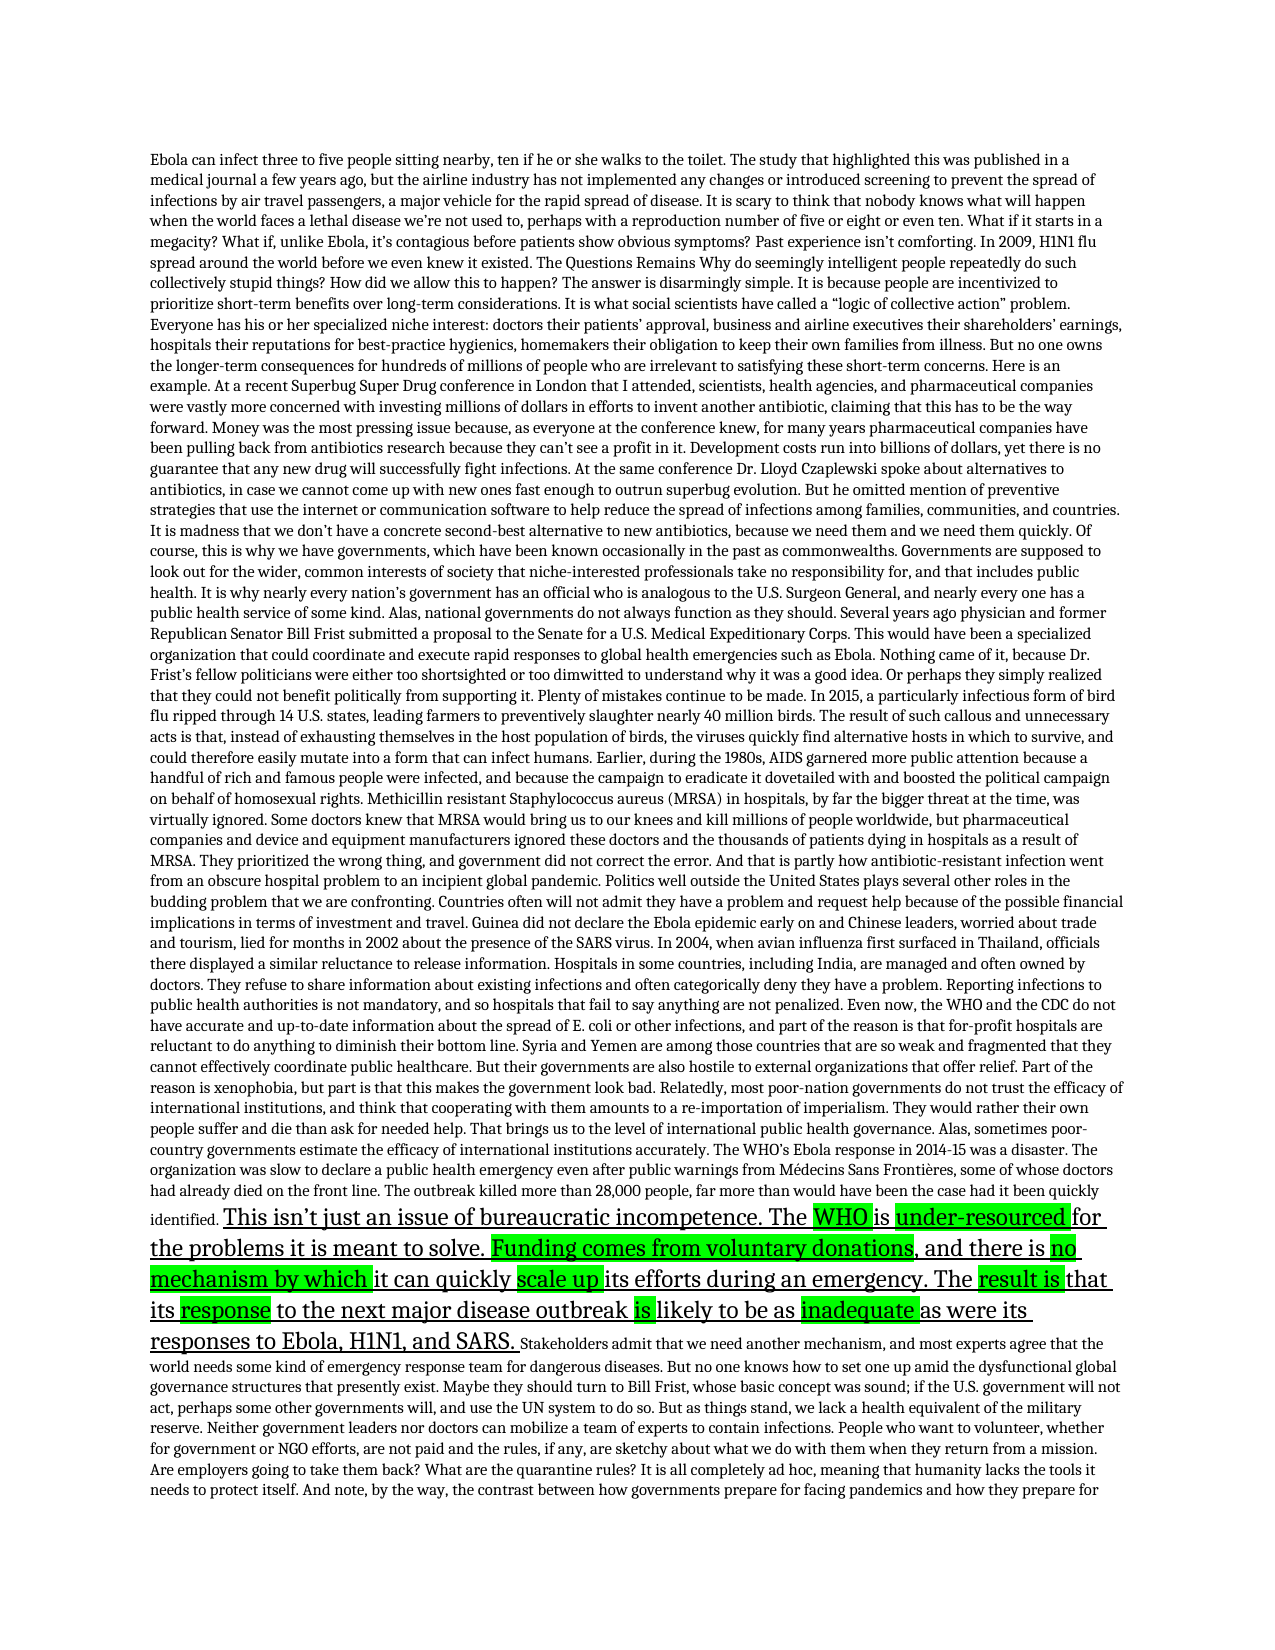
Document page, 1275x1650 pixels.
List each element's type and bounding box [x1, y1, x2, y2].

text [150, 150, 1125, 1500]
